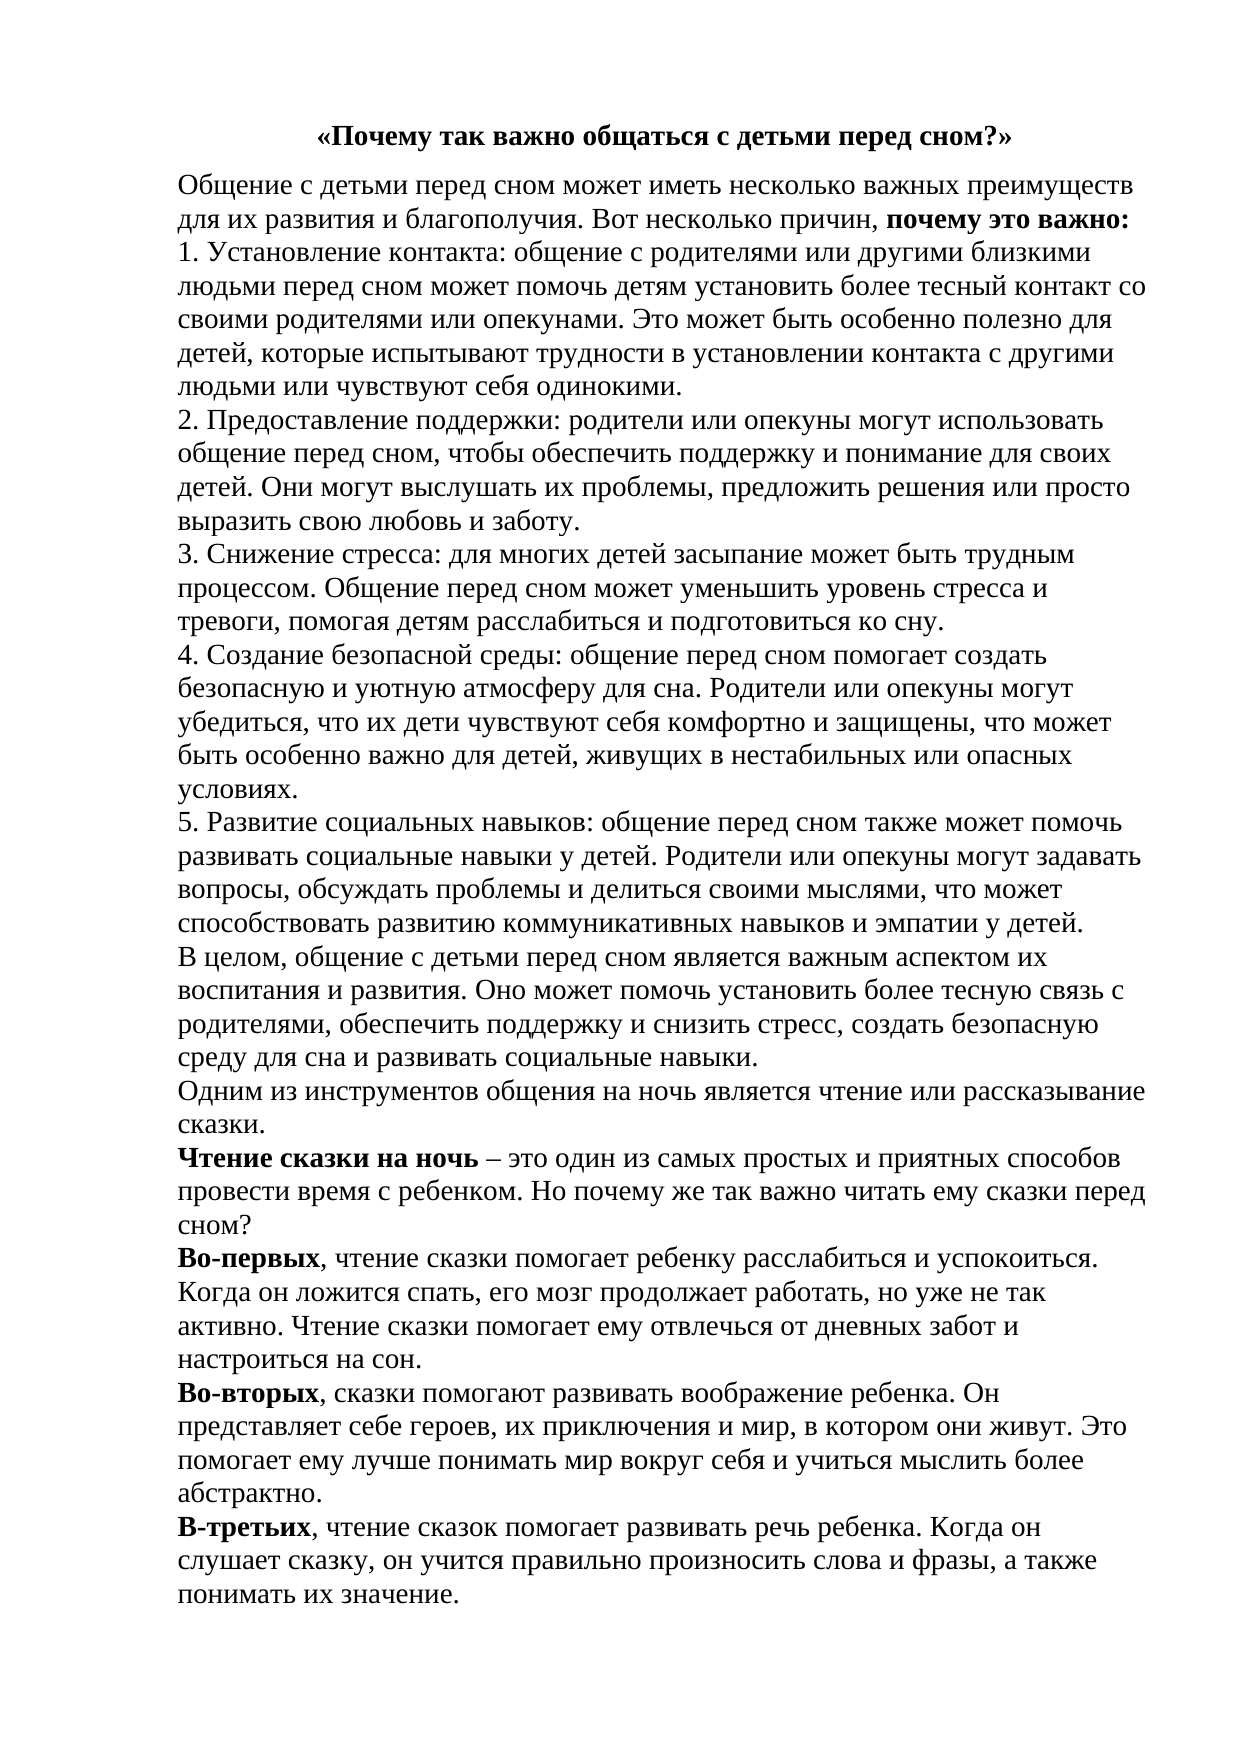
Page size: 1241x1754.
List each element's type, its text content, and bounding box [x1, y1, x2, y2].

text «Почему так важно общаться с детьми перед сном?» [177, 118, 1152, 152]
text Общение с детьми перед сном может иметь несколько важных преимуществ для их развития и благополучия. Вот несколько причин, почему это важно: 1. Установление контакта: общение с родителями или другими близкими людьми перед сном может помочь детям установить более тесный контакт со своими родителями или опекунами. Это может быть особенно полезно для детей, которые испытывают трудности в установлении контакта с другими людьми или чувствуют себя одинокими. 2. Предоставление поддержки: родители или опекуны могут использовать общение перед сном, чтобы обеспечить поддержку и понимание для своих детей. Они могут выслушать их проблемы, предложить решения или просто выразить свою любовь и заботу. 3. Снижение стресса: для многих детей засыпание может быть трудным процессом. Общение перед сном может уменьшить уровень стресса и тревоги, помогая детям расслабиться и подготовиться ко сну. 4. Создание безопасной среды: общение перед сном помогает создать безопасную и уютную атмосферу для сна. Родители или опекуны могут убедиться, что их дети чувствуют себя комфортно и защищены, что может быть особенно важно для детей, живущих в нестабильных или опасных условиях. 5. Развитие социальных навыков: общение перед сном также может помочь развивать социальные навыки у детей. Родители или опекуны могут задавать вопросы, обсуждать проблемы и делиться своими мыслями, что может способствовать развитию коммуникативных навыков и эмпатии у детей. В целом, общение с детьми перед сном является важным аспектом их воспитания и развития. Оно может помочь установить более тесную связь с родителями, обеспечить поддержку и снизить стресс, создать безопасную среду для сна и развивать социальные навыки. Одним из инструментов общения на ночь является чтение или рассказывание сказки. Чтение сказки на ночь – это один из самых простых и приятных способов провести время с ребенком. Но почему же так важно читать ему сказки перед сном? Во-первых, чтение сказки помогает ребенку расслабиться и успокоиться. Когда он ложится спать, его мозг продолжает работать, но уже не так активно. Чтение сказки помогает ему отвлечься от дневных забот и настроиться на сон. Во-вторых, сказки помогают развивать воображение ребенка. Он представляет себе героев, их приключения и мир, в котором они живут. Это помогает ему лучше понимать мир вокруг себя и учиться мыслить более абстрактно. В-третьих, чтение сказок помогает развивать речь ребенка. Когда он слушает сказку, он учится правильно произносить слова и фразы, а также понимать их значение. [177, 167, 1152, 1609]
